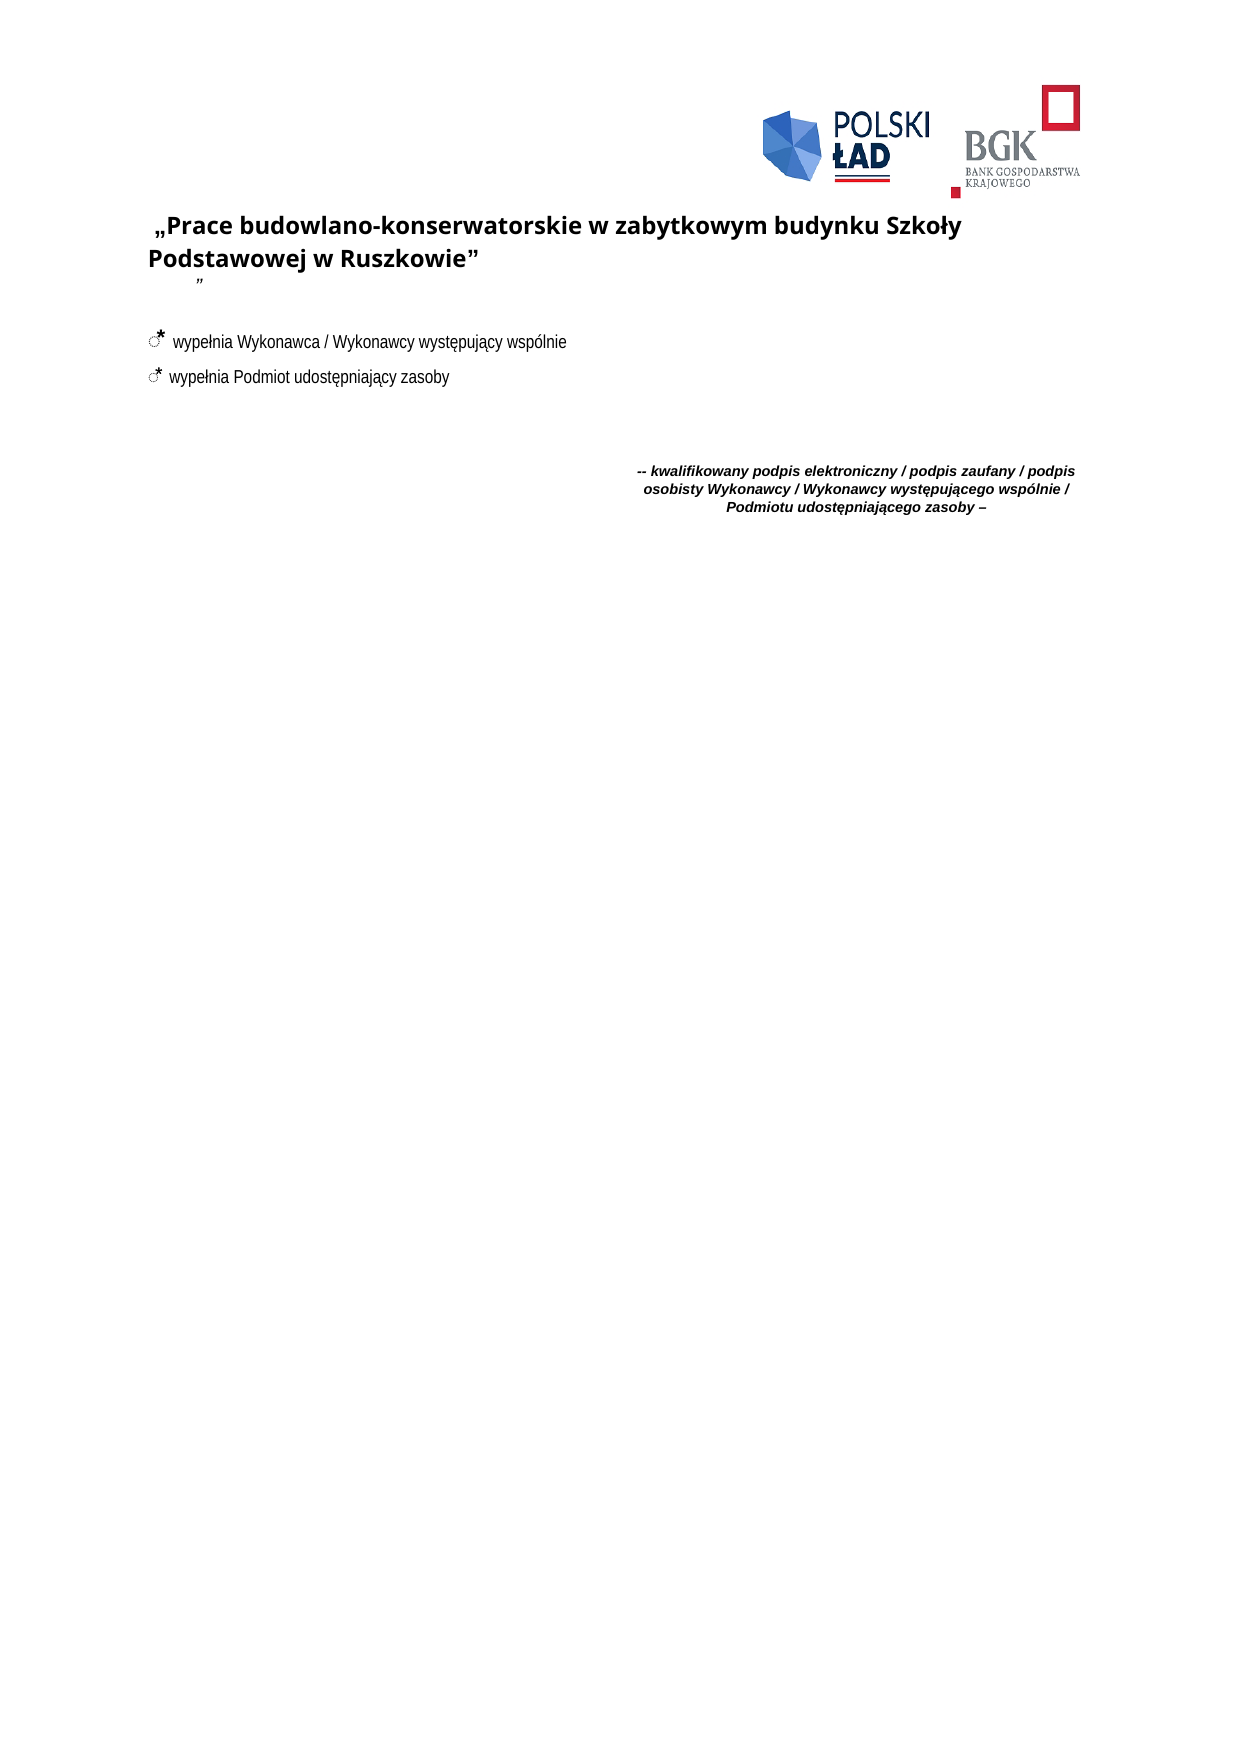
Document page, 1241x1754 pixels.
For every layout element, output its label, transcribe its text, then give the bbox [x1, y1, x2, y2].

text -- kwalifikowany podpis elektroniczny / podpis zaufany / podpis osobisty Wykonawcy / Wykonawcy występującego wspólnie / Podmiotu udostępniającego zasoby – [620, 463, 1093, 515]
text ⃰⃰ wypełnia Podmiot udostępniający zasoby [148, 366, 1093, 387]
text ⃰ wypełnia Wykonawca / Wykonawcy występujący wspólnie [148, 328, 1093, 353]
